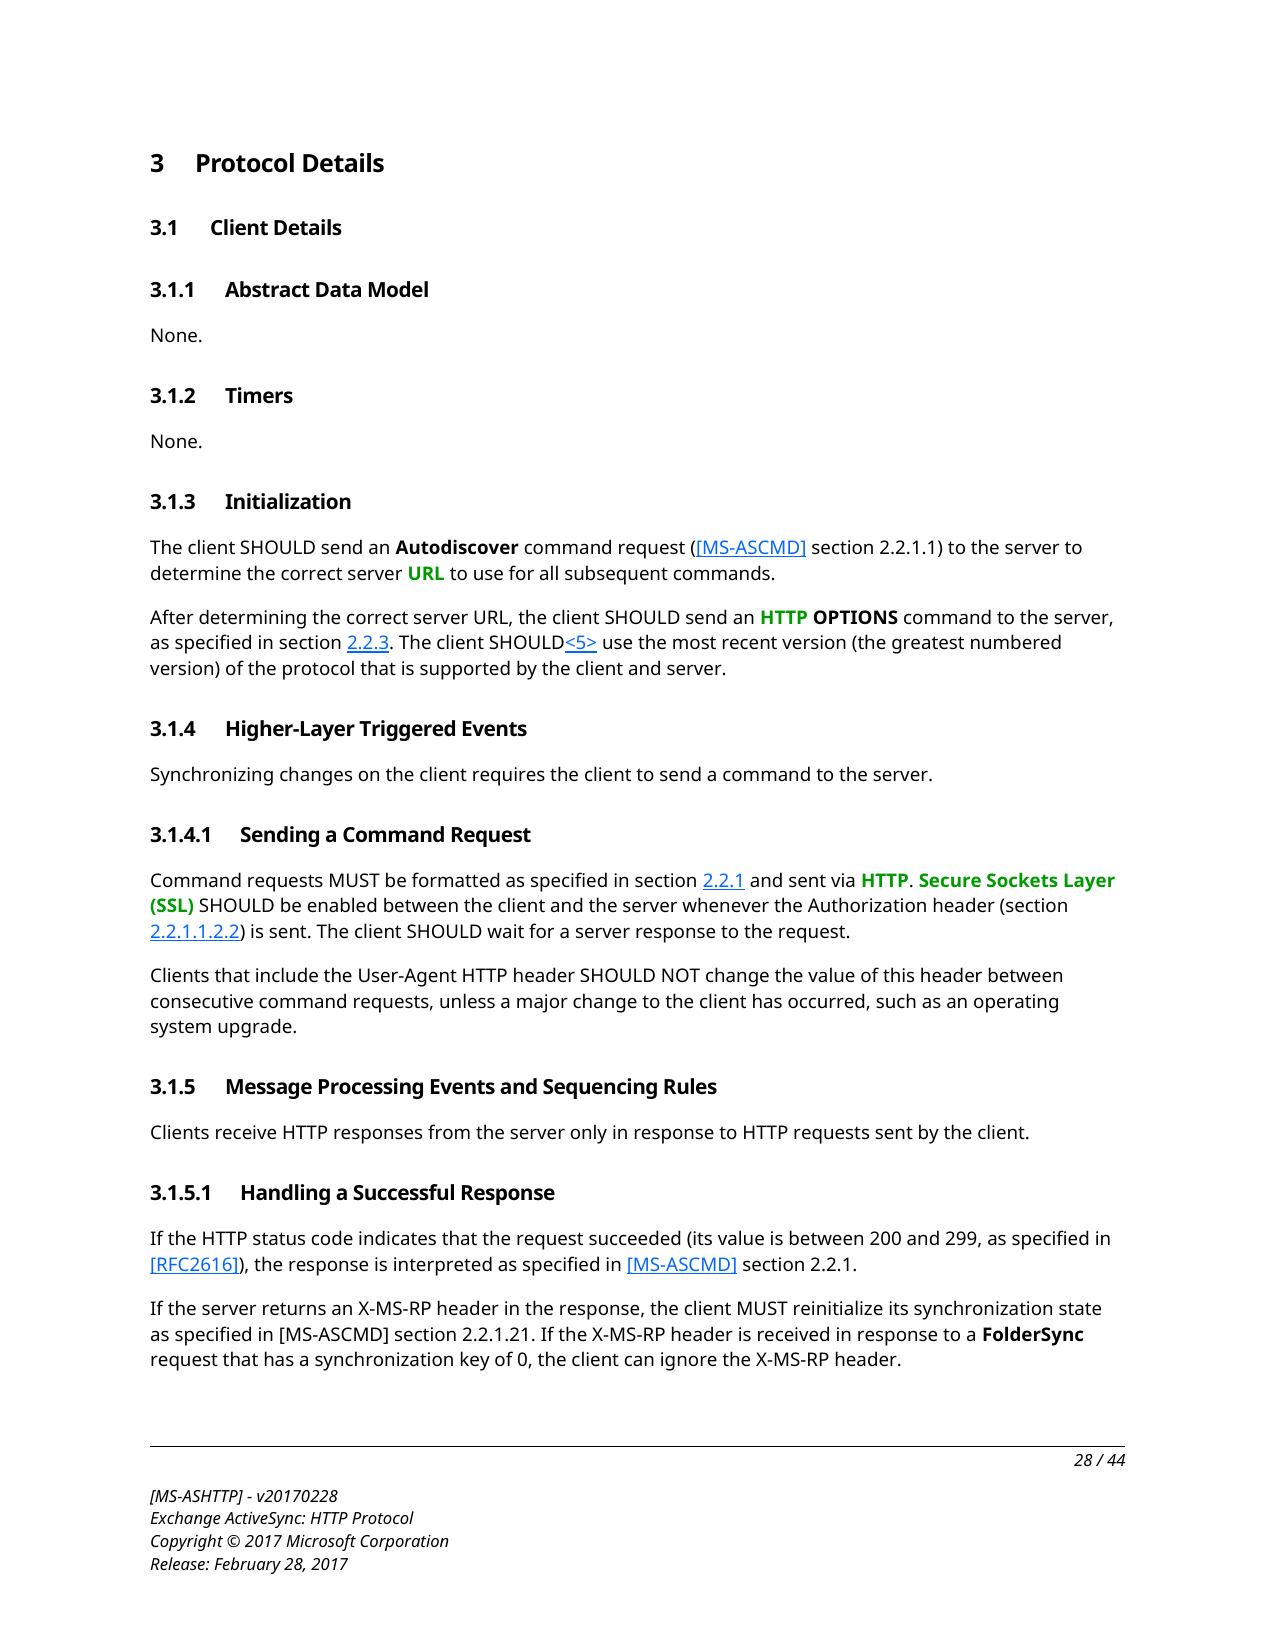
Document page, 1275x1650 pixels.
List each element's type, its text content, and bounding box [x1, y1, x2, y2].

subtitle Handling a Successful Response [150, 1178, 1125, 1207]
subtitle Initialization [150, 487, 1125, 516]
text The client SHOULD send an Autodiscover command request ([MS-ASCMD] section 2.2.1.1) to the server to determine the correct server URL to use for all subsequent commands. [150, 534, 1125, 585]
text Clients receive HTTP responses from the server only in response to HTTP requests sent by the client. [150, 1119, 1125, 1145]
subtitle Abstract Data Model [150, 275, 1125, 303]
text Synchronizing changes on the client requires the client to send a command to the server. [150, 761, 1125, 787]
text Clients that include the User-Agent HTTP header SHOULD NOT change the value of this header between consecutive command requests, unless a major change to the client has occurred, such as an operating system upgrade. [150, 962, 1125, 1039]
subtitle Client Details [150, 213, 1125, 242]
subtitle Higher-Layer Triggered Events [150, 714, 1125, 742]
subtitle Protocol Details [150, 146, 1125, 180]
text Command requests MUST be formatted as specified in section 2.2.1 and sent via HTTP. Secure Sockets Layer (SSL) SHOULD be enabled between the client and the server whenever the Authorization header (section 2.2.1.1.2.2) is sent. The client SHOULD wait for a server response to the request. [150, 867, 1125, 944]
text If the HTTP status code indicates that the request succeeded (its value is between 200 and 299, as specified in [RFC2616]), the response is interpreted as specified in [MS-ASCMD] section 2.2.1. [150, 1226, 1125, 1277]
subtitle Sending a Command Request [150, 820, 1125, 848]
text None. [150, 428, 1125, 454]
text None. [150, 322, 1125, 348]
text If the server returns an X-MS-RP header in the response, the client MUST reinitialize its synchronization state as specified in [MS-ASCMD] section 2.2.1.21. If the X-MS-RP header is received in response to a FolderSync request that has a synchronization key of 0, the client can ignore the X-MS-RP header. [150, 1295, 1125, 1372]
subtitle Message Processing Events and Sequencing Rules [150, 1072, 1125, 1101]
subtitle Timers [150, 381, 1125, 409]
text After determining the correct server URL, the client SHOULD send an HTTP OPTIONS command to the server, as specified in section 2.2.3. The client SHOULD<5> use the most recent version (the greatest numbered version) of the protocol that is supported by the client and server. [150, 604, 1125, 681]
